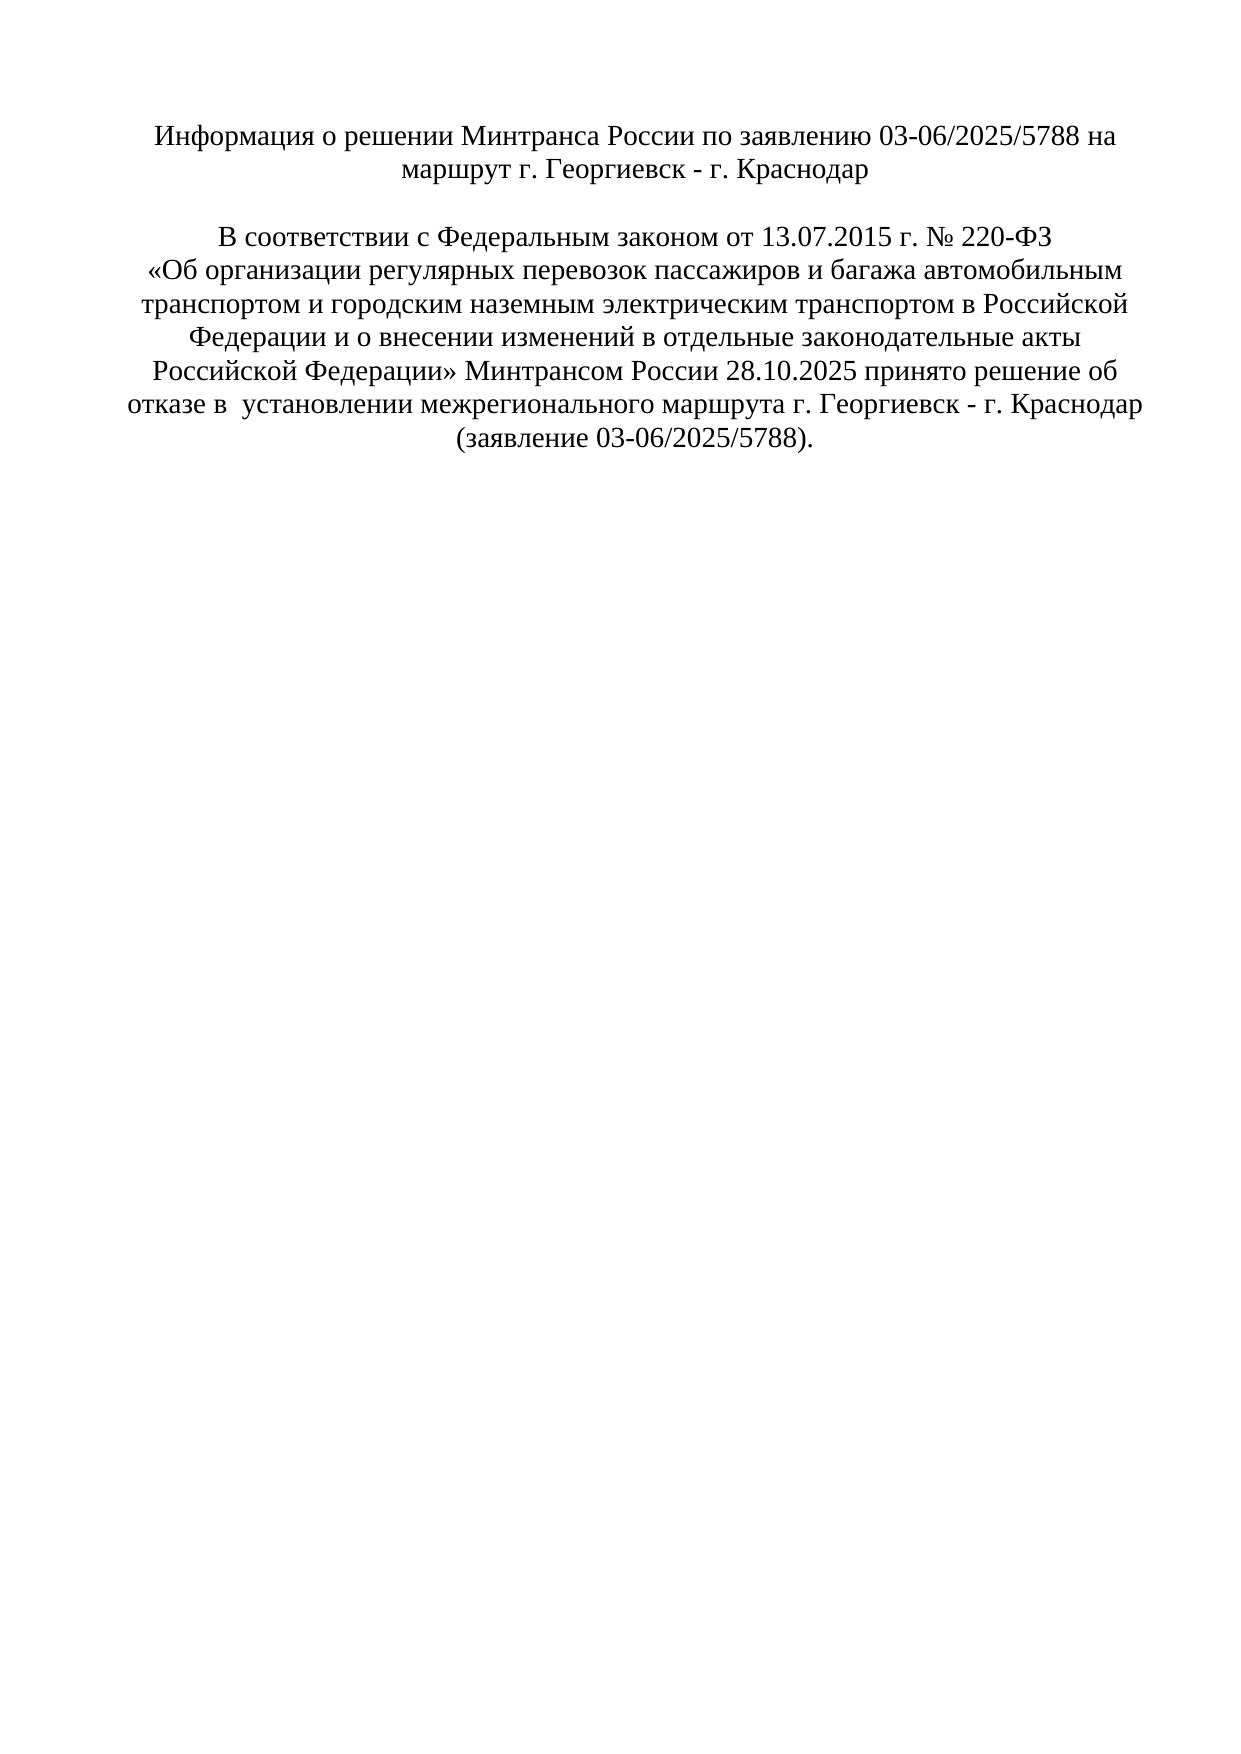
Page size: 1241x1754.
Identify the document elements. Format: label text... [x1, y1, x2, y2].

text Информация о решении Минтранса России по заявлению 03-06/2025/5788 на маршрут г. Георгиевск - г. Краснодар [118, 118, 1152, 185]
text В соответствии с Федеральным законом от 13.07.2015 г. № 220-ФЗ «Об организации регулярных перевозок пассажиров и багажа автомобильным транспортом и городским наземным электрическим транспортом в Российской Федерации и о внесении изменений в отдельные законодательные акты Российской Федерации» Минтрансом России 28.10.2025 принято решение об отказе в установлении межрегионального маршрута г. Георгиевск - г. Краснодар (заявление 03-06/2025/5788). [118, 219, 1152, 453]
